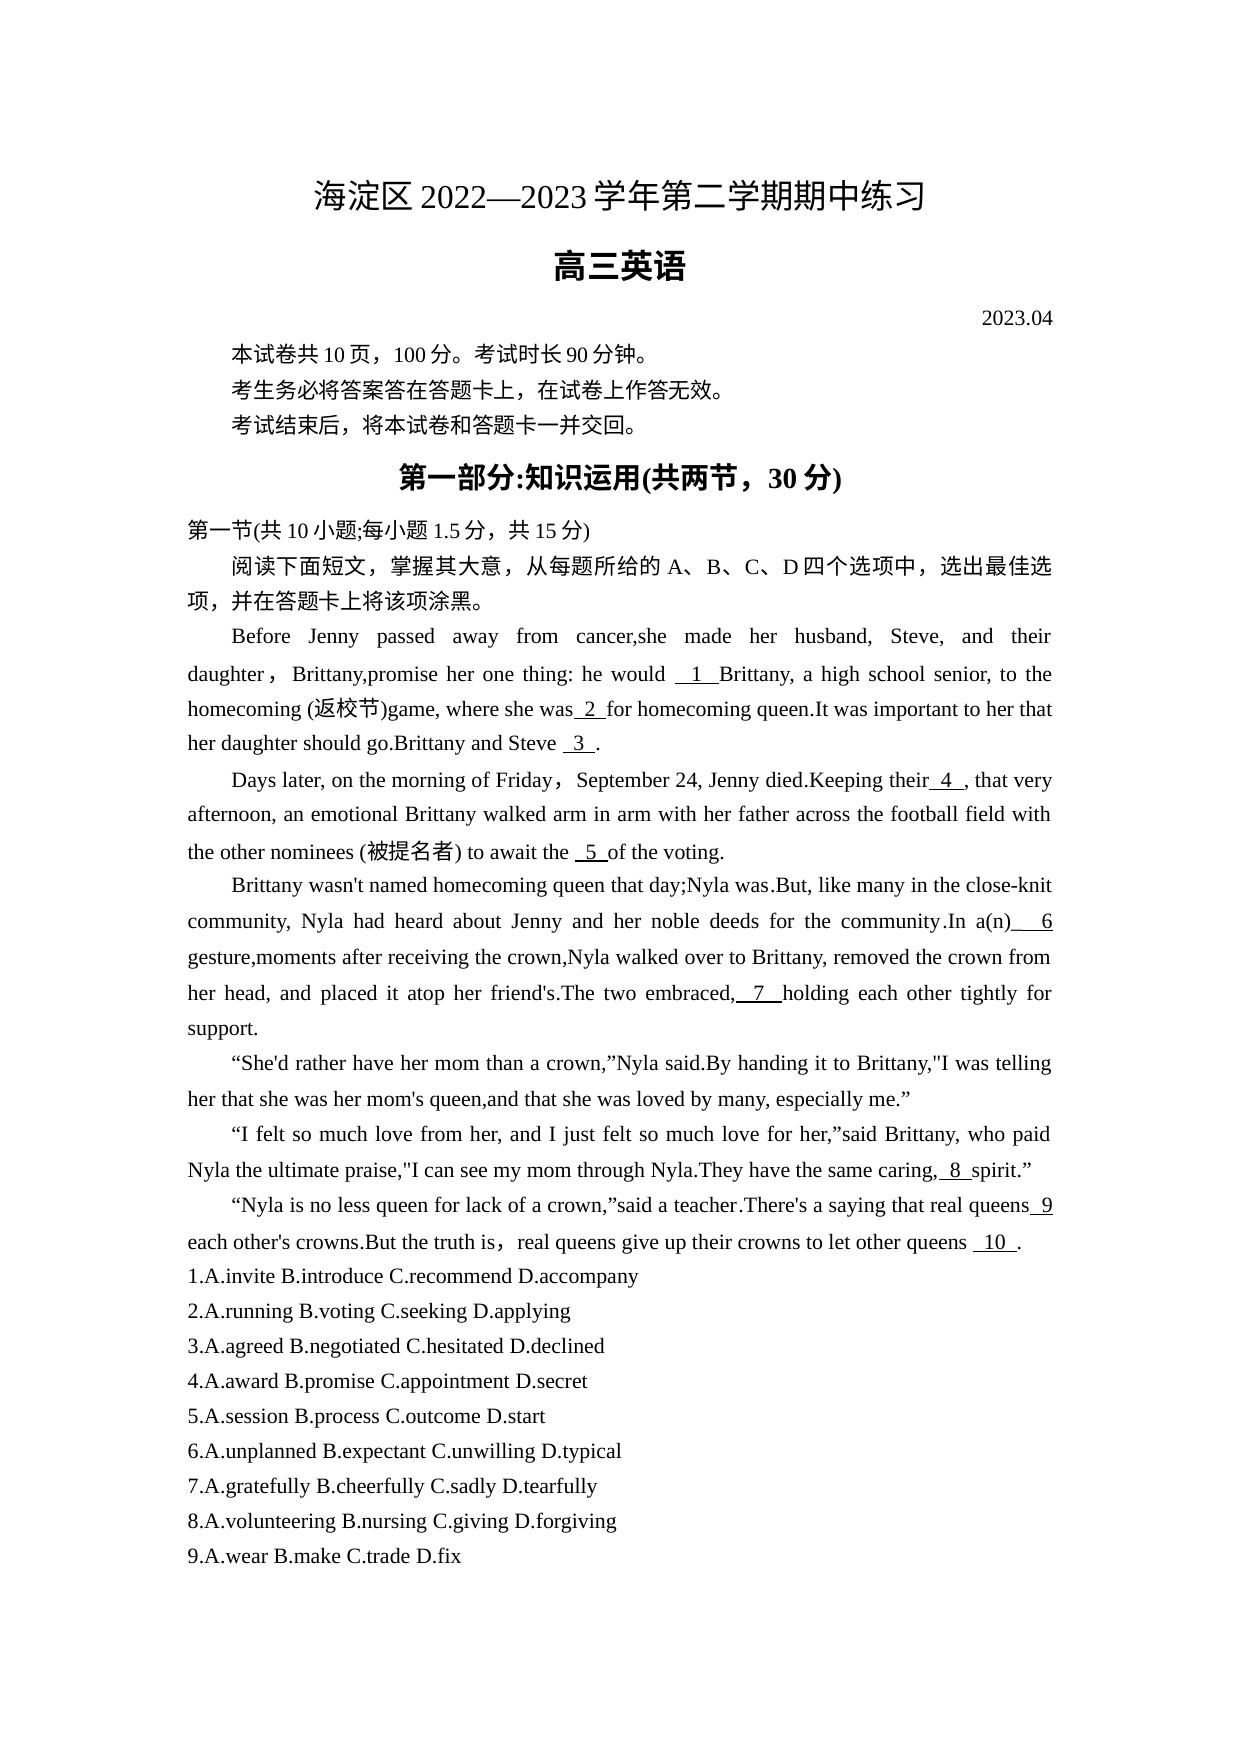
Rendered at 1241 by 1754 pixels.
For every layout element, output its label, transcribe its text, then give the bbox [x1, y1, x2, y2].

text 第一部分:知识运用(共两节，30分) [187, 443, 1053, 508]
text 考生务必将答案答在答题卡上，在试卷上作答无效。 [187, 372, 1053, 405]
text “I felt so much love from her, and I just felt so much love for her,”said Brittany, who paid Nyla the ultimate praise,"I can see my mom through Nyla.They have the same caring, 8 spirit.” [187, 1117, 1053, 1186]
text 7.A.gratefully B.cheerfully C.sadly D.tearfully [187, 1469, 1053, 1502]
text 第一节(共10小题;每小题1.5分，共15分) [187, 513, 1053, 545]
text 9.A.wear B.make C.trade D.fix [187, 1539, 1053, 1572]
text 5.A.session B.process C.outcome D.start [187, 1399, 1053, 1432]
text 4.A.award B.promise C.appointment D.secret [187, 1364, 1053, 1397]
text “Nyla is no less queen for lack of a crown,”said a teacher.There's a saying that real queens 9 each other's crowns.But the truth is，real queens give up their crowns to let other queens 10 . [187, 1188, 1053, 1256]
text Brittany wasn't named homecoming queen that day;Nyla was.But, like many in the close-knit community, Nyla had heard about Jenny and her noble deeds for the community.In a(n)_ 6 gesture,moments after receiving the crown,Nyla walked over to Brittany, removed the crown from her head, and placed it atop her friend's.The two embraced, 7 holding each other tightly for support. [187, 869, 1053, 1044]
text 1.A.invite B.introduce C.recommend D.accompany [187, 1259, 1053, 1292]
text 高三英语 [187, 232, 1053, 297]
text “She'd rather have her mom than a crown,”Nyla said.By handing it to Brittany,"I was telling her that she was her mom's queen,and that she was loved by many, especially me.” [187, 1047, 1053, 1115]
text 3.A.agreed B.negotiated C.hesitated D.declined [187, 1329, 1053, 1362]
text Days later, on the morning of Friday，September 24, Jenny died.Keeping their 4 , that very afternoon, an emotional Brittany walked arm in arm with her father across the football field with the other nominees (被提名者) to await the 5 of the voting. [187, 762, 1053, 866]
text 海淀区2022—2023学年第二学期期中练习 [187, 162, 1053, 227]
text 本试卷共10页，100分。考试时长90分钟。 [187, 337, 1053, 369]
text 阅读下面短文，掌握其大意，从每题所给的A、B、C、D四个选项中，选出最佳选项，并在答题卡上将该项涂黑。 [187, 548, 1053, 616]
text 6.A.unplanned B.expectant C.unwilling D.typical [187, 1434, 1053, 1467]
text 2.A.running B.voting C.seeking D.applying [187, 1294, 1053, 1327]
text 8.A.volunteering B.nursing C.giving D.forgiving [187, 1504, 1053, 1537]
text 考试结束后，将本试卷和答题卡一并交回。 [187, 408, 1053, 440]
text 2023.04 [187, 302, 1053, 334]
text Before Jenny passed away from cancer,she made her husband, Steve, and their daughter，Brittany,promise her one thing: he would 1 Brittany, a high school senior, to the homecoming (返校节)game, where she was 2 for homecoming queen.It was important to her that her daughter should go.Brittany and Steve 3 . [187, 619, 1053, 759]
